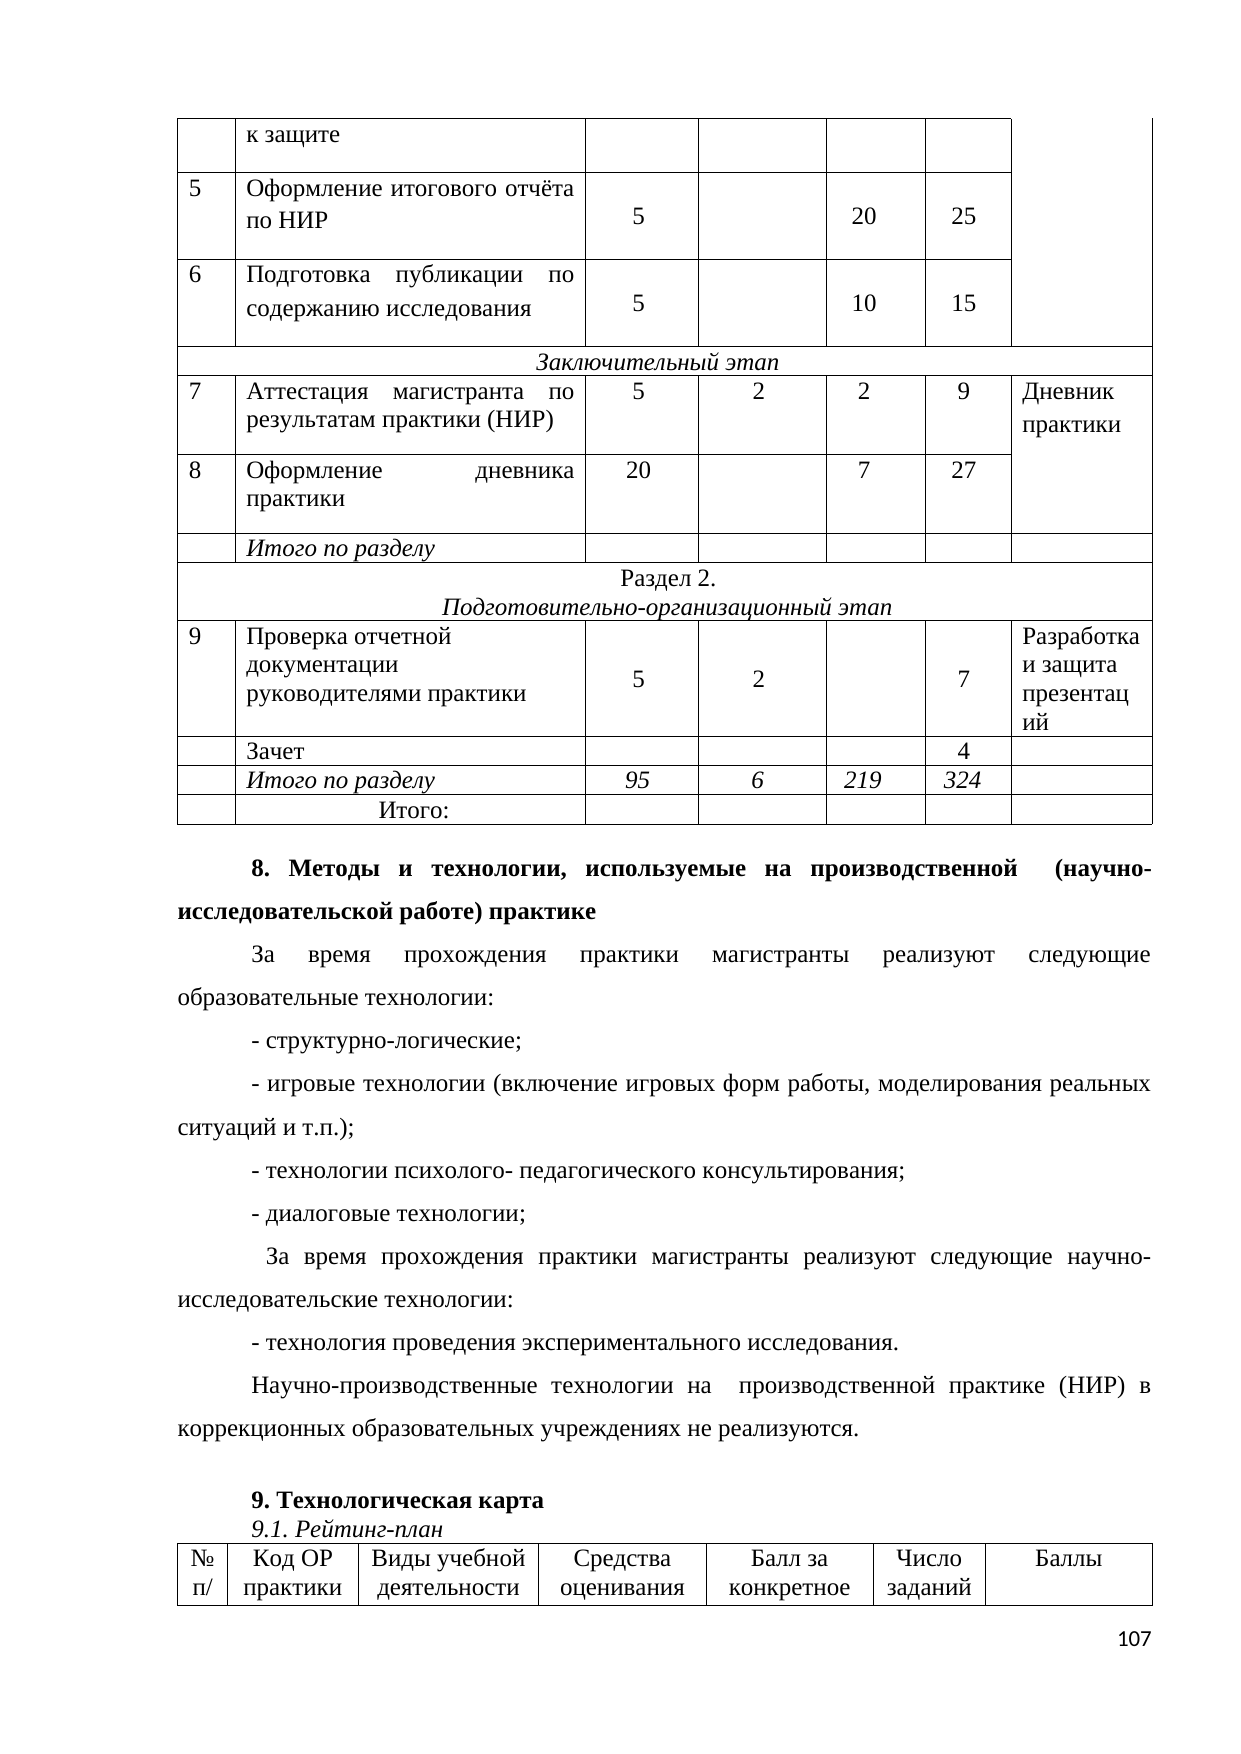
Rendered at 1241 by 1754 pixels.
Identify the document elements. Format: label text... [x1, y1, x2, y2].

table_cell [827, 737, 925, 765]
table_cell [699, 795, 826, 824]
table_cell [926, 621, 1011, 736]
text - технологии психолого- педагогического консультирования; [177, 1155, 1152, 1183]
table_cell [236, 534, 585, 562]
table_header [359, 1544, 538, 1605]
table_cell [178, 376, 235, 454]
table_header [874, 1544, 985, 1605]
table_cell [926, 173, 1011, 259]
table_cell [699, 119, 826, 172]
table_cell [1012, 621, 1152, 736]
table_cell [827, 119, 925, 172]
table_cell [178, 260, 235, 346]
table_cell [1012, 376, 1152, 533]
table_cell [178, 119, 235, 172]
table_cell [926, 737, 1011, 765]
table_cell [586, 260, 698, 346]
text За время прохождения практики магистранты реализуют следующие образовательные технологии: [177, 939, 1152, 1011]
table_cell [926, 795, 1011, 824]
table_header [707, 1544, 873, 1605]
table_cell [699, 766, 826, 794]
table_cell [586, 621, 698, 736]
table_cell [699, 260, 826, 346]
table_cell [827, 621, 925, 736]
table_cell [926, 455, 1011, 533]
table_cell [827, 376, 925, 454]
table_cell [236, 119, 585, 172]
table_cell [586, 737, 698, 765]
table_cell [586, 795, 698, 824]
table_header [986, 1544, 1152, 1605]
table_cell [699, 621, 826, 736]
text - структурно-логические; [177, 1025, 1152, 1054]
text 9.1. Рейтинг-план [177, 1514, 1152, 1543]
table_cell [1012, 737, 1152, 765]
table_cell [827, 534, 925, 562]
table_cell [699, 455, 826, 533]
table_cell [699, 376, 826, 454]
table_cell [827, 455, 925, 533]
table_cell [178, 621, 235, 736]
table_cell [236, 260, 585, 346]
text За время прохождения практики магистранты реализуют следующие научно-исследовательские технологии: [177, 1241, 1152, 1313]
text 9. Технологическая карта [177, 1485, 1152, 1514]
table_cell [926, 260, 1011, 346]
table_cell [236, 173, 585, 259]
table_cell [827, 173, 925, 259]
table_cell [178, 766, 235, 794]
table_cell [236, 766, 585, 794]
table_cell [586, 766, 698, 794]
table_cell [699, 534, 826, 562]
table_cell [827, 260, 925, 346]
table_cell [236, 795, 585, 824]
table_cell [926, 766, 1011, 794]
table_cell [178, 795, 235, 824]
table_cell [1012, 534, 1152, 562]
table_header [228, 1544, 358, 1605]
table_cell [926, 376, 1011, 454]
text 8. Методы и технологии, используемые на производственной (научно-исследовательской работе) практике [177, 853, 1152, 925]
text - диалоговые технологии; [177, 1198, 1152, 1227]
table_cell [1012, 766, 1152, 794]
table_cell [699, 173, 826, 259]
text - технология проведения экспериментального исследования. [177, 1327, 1152, 1356]
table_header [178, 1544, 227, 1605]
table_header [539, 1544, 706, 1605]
list Научно-производственные технологии на производственной практике (НИР) в коррекционных образовательных учреждениях не реализуются. [177, 1370, 1152, 1442]
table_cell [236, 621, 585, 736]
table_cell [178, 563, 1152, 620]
text - игровые технологии (включение игровых форм работы, моделирования реальных ситуаций и т.п.); [177, 1068, 1152, 1140]
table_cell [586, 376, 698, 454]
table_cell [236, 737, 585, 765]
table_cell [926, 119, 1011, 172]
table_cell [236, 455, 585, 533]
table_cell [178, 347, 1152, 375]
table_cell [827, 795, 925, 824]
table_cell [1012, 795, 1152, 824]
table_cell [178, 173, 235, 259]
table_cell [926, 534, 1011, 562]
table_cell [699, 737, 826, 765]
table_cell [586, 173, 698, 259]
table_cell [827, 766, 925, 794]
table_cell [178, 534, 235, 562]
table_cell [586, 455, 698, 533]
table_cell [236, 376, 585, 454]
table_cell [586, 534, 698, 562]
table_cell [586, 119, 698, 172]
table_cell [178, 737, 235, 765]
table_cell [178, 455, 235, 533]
